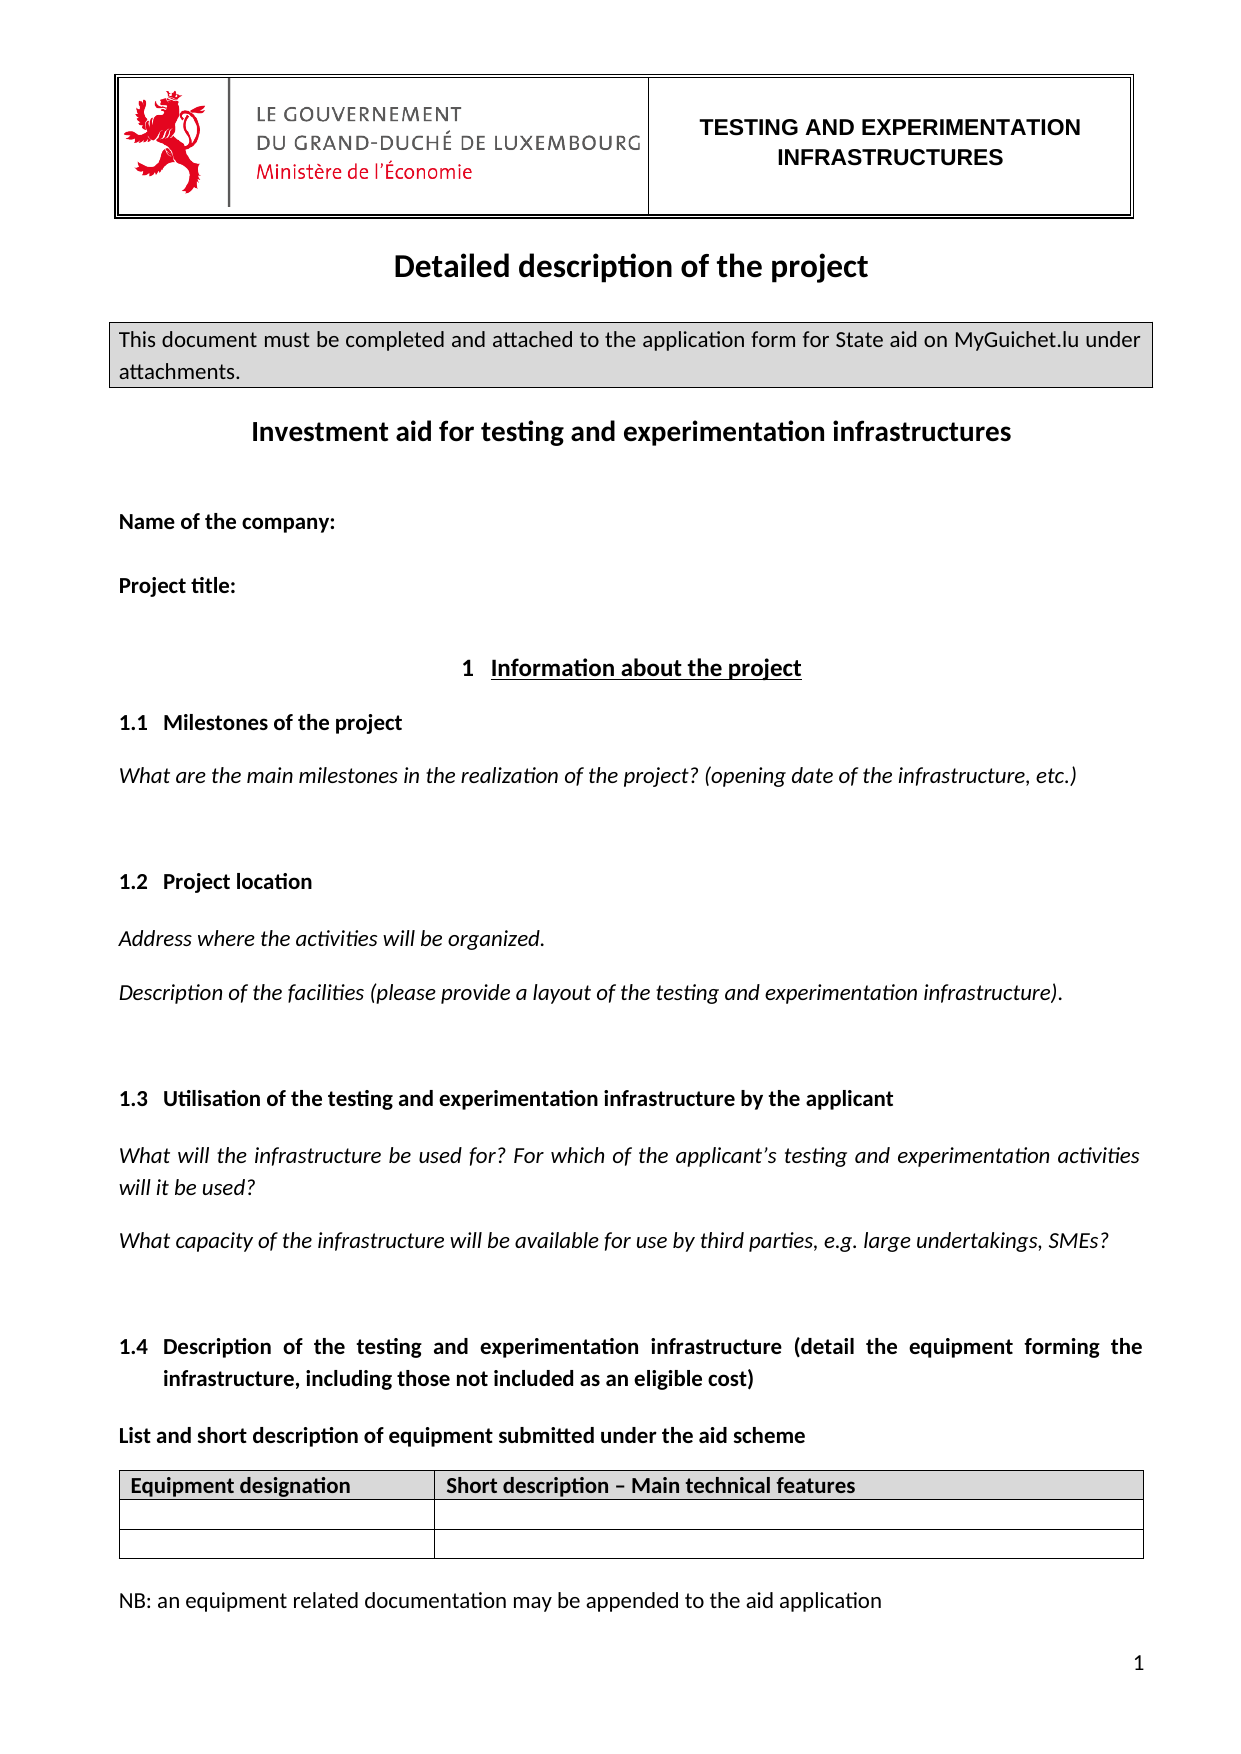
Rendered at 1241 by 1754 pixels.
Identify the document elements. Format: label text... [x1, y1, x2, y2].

subtitle Utilisation of the testing and experimentation infrastructure by the applicant [118, 1084, 1144, 1112]
subtitle Information about the project [118, 652, 1144, 683]
text This document must be completed and attached to the application form for State aid on MyGuichet.lu under attachments. [110, 323, 1152, 387]
text What are the main milestones in the realization of the project? (opening date of the infrastructure, etc.) [118, 761, 1144, 789]
subtitle Description of the testing and experimentation infrastructure (detail the equipment forming the infrastructure, including those not included as an eligible cost) [118, 1332, 1144, 1392]
text NB: an equipment related documentation may be appended to the aid application [118, 1587, 1144, 1614]
table_cell [120, 1530, 434, 1557]
text Address where the activities will be organized. [118, 924, 1144, 953]
table_cell [435, 1530, 1143, 1557]
text What will the infrastructure be used for? For which of the applicant’s testing and experimentation activities will it be used? [118, 1141, 1144, 1201]
picture [123, 78, 640, 207]
table_header Equipment designation [120, 1471, 434, 1499]
table_cell [120, 1500, 434, 1528]
subtitle Project location [118, 867, 1144, 895]
subtitle Milestones of the project [118, 708, 1144, 736]
text What capacity of the infrastructure will be available for use by third parties, e.g. large undertakings, SMEs? [118, 1226, 1144, 1254]
text Description of the facilities (please provide a layout of the testing and experimentation infrastructure). [118, 978, 1144, 1006]
text Project title: [118, 571, 1144, 599]
table_cell [435, 1500, 1143, 1528]
text Detailed description of the project [118, 245, 1144, 286]
text Name of the company: [118, 507, 1144, 535]
table_header Short description – Main technical features [435, 1471, 1143, 1499]
text Investment aid for testing and experimentation infrastructures [118, 413, 1144, 449]
text List and short description of equipment submitted under the aid scheme [118, 1421, 1144, 1449]
